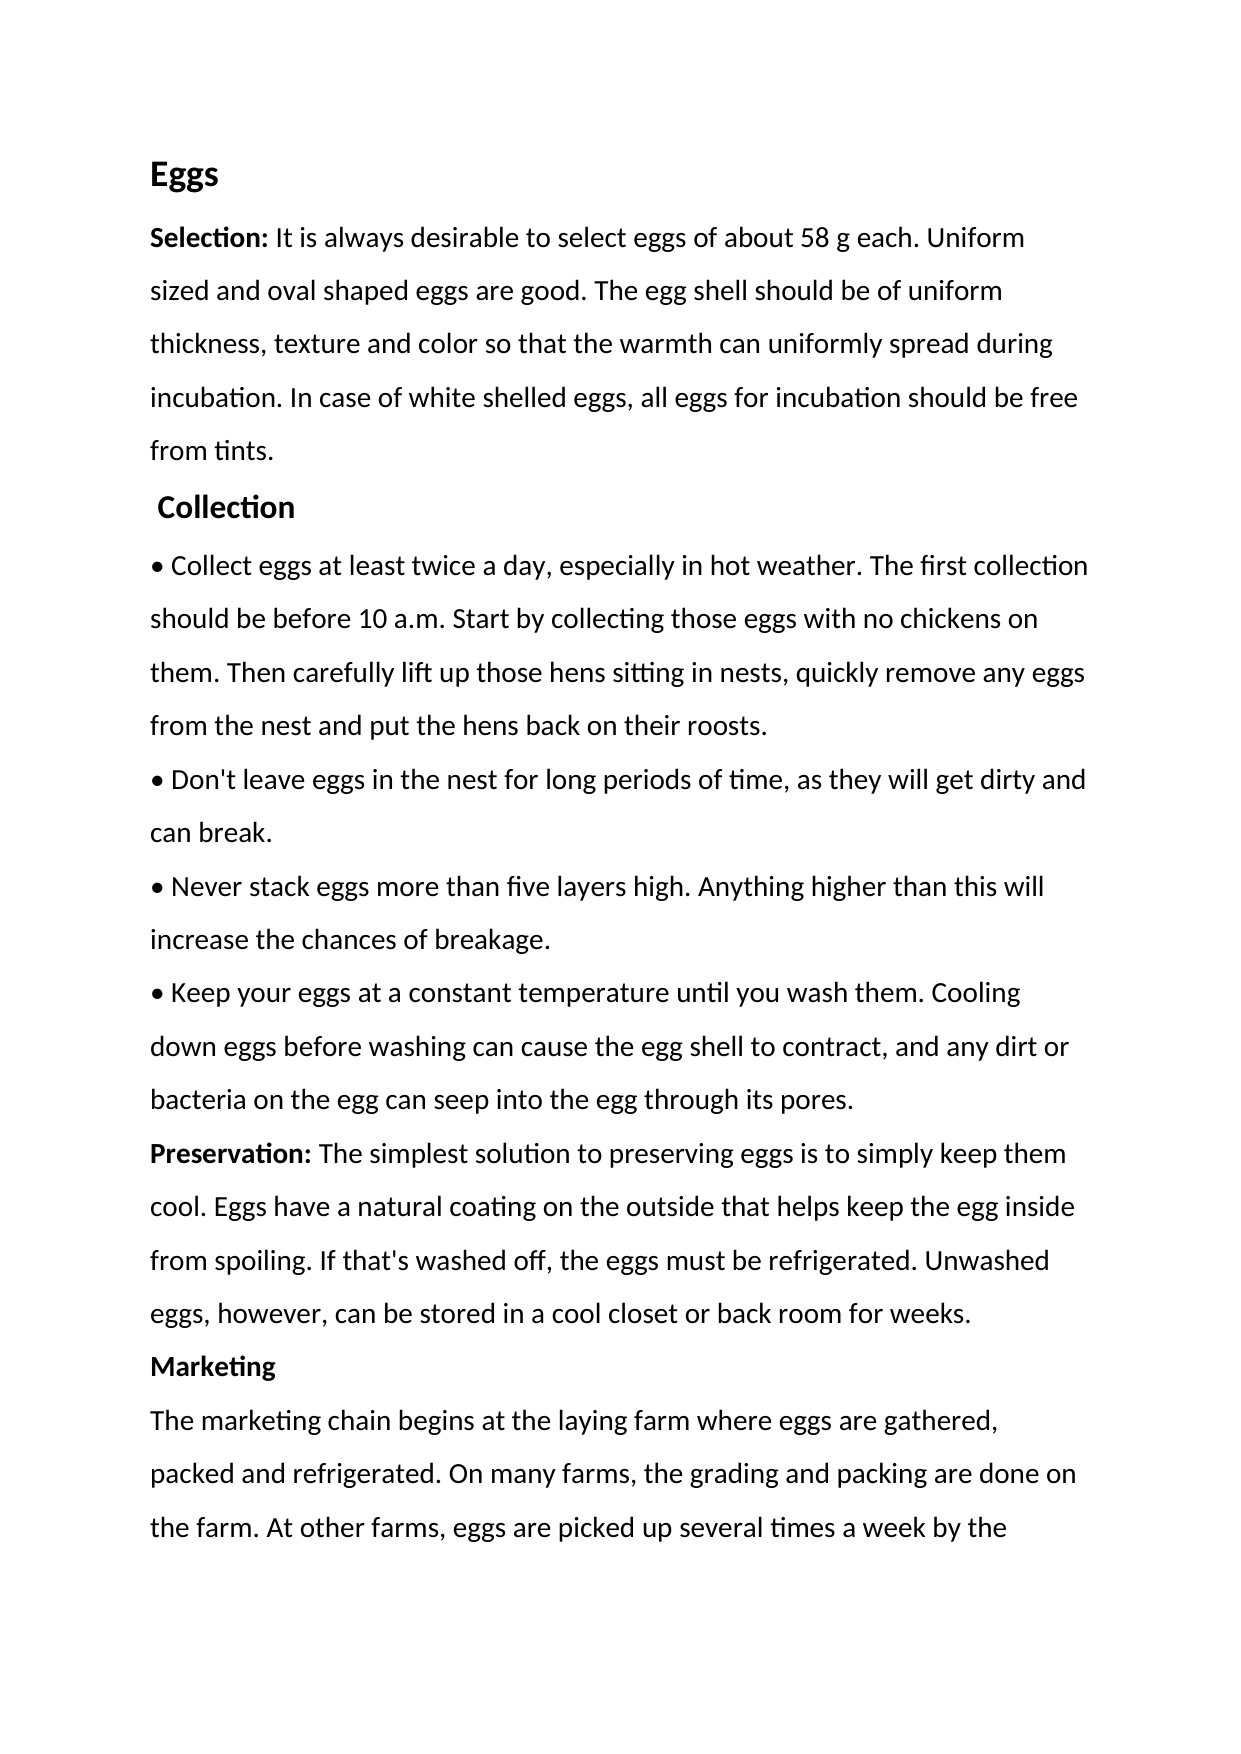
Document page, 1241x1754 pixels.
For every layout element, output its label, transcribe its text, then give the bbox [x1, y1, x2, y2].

text Marketing [150, 1348, 1090, 1384]
text • Don't leave eggs in the nest for long periods of time, as they will get dirty and can break. [150, 761, 1090, 850]
text • Keep your eggs at a constant temperature until you wash them. Cooling down eggs before washing can cause the egg shell to contract, and any dirt or bacteria on the egg can seep into the egg through its pores. [150, 974, 1090, 1117]
text Preservation: The simplest solution to preserving eggs is to simply keep them cool. Eggs have a natural coating on the outside that helps keep the egg inside from spoiling. If that's washed off, the eggs must be refrigerated. Unwashed eggs, however, can be stored in a cool closet or back room for weeks. [150, 1135, 1090, 1331]
text Eggs [150, 150, 1090, 196]
text Selection: It is always desirable to select eggs of about 58 g each. Uniform sized and oval shaped eggs are good. The egg shell should be of uniform thickness, texture and color so that the warmth can uniformly spread during incubation. In case of white shelled eggs, all eggs for incubation should be free from tints. [150, 219, 1090, 468]
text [150, 1402, 1090, 1544]
text • Never stack eggs more than five layers high. Anything higher than this will increase the chances of breakage. [150, 868, 1090, 957]
text Collection [150, 486, 1090, 527]
text • Collect eggs at least twice a day, especially in hot weather. The first collection should be before 10 a.m. Start by collecting those eggs with no chickens on them. Then carefully lift up those hens sitting in nests, quickly remove any eggs from the nest and put the hens back on their roosts. [150, 547, 1090, 743]
